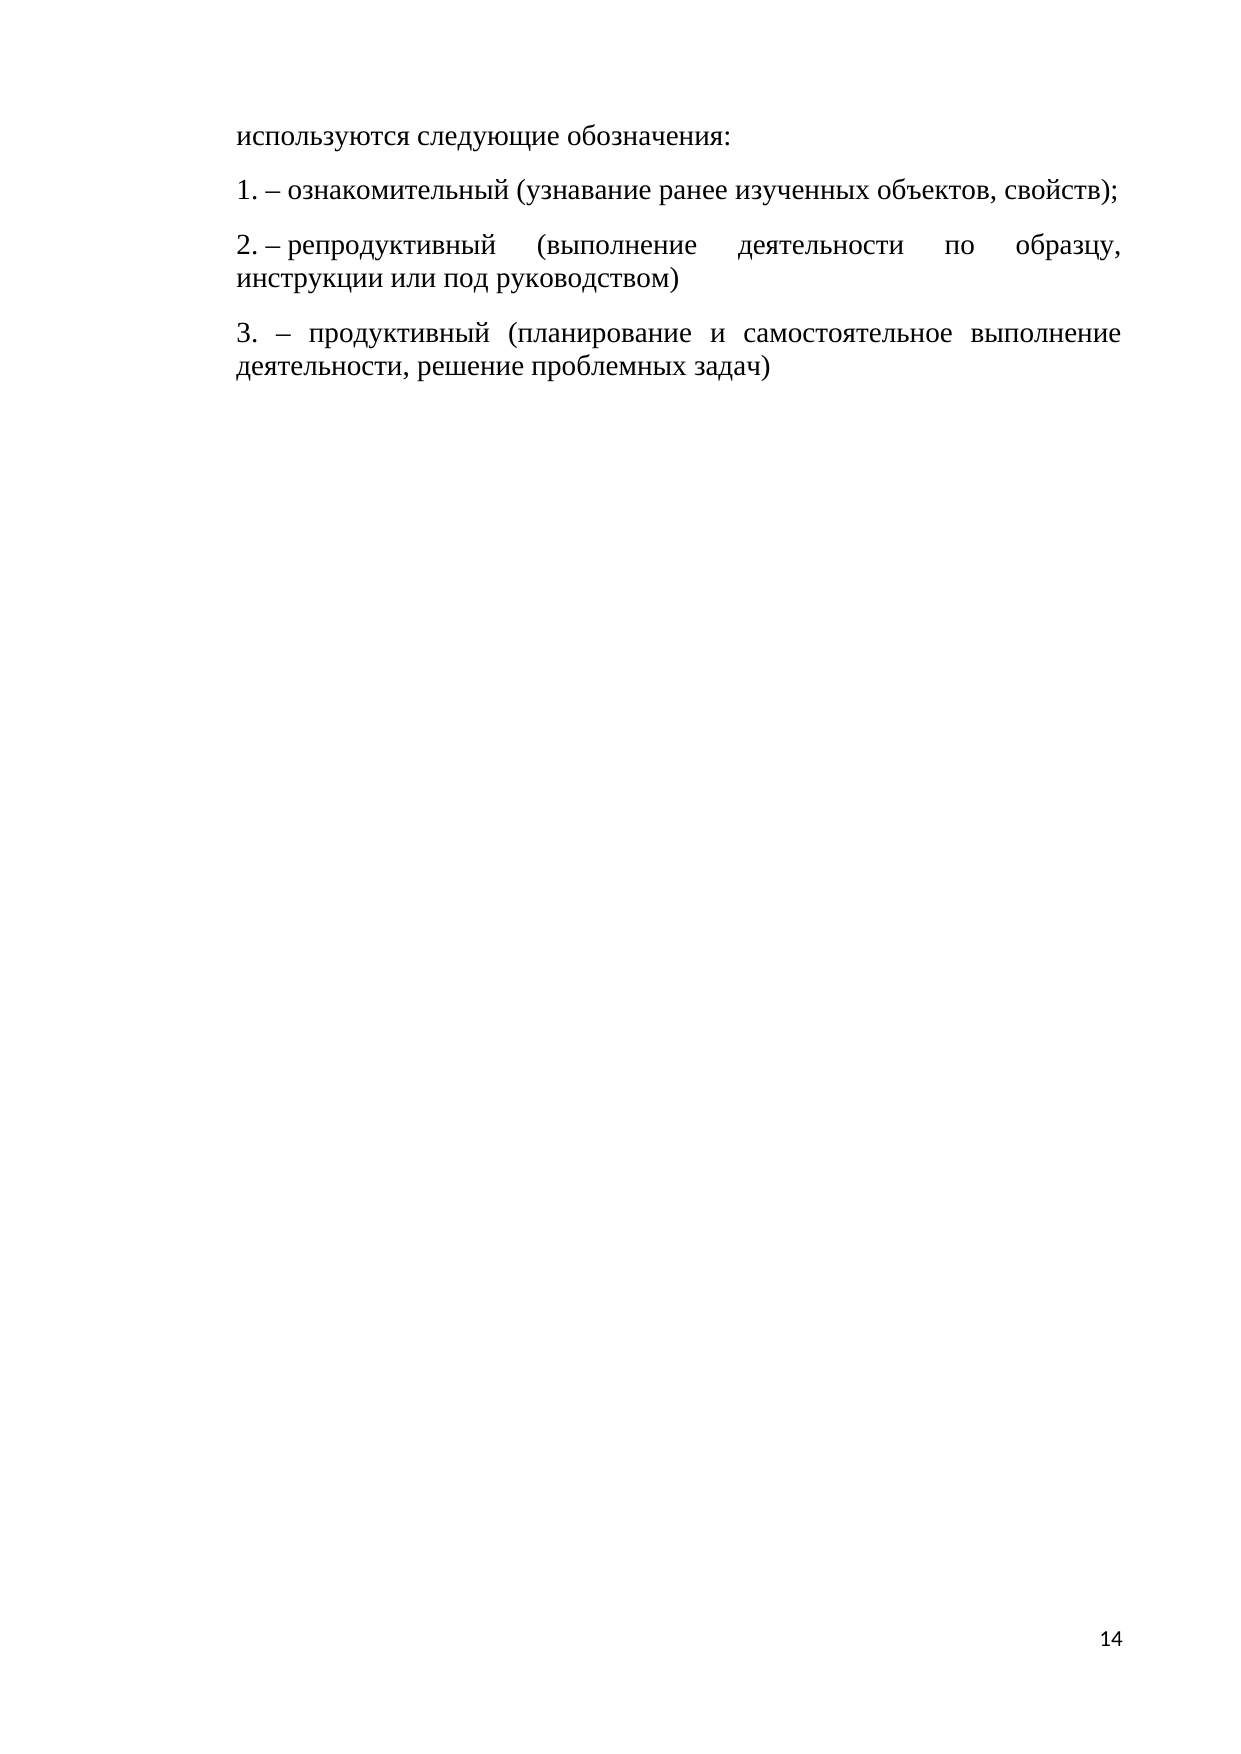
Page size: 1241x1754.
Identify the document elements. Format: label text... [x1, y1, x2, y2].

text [236, 118, 1122, 152]
text 1. – ознакомительный (узнавание ранее изученных объектов, свойств); [236, 172, 1122, 206]
text 2. – репродуктивный (выполнение деятельности по образцу, инструкции или под руководством) [236, 227, 1122, 294]
text 3. – продуктивный (планирование и самостоятельное выполнение деятельности, решение проблемных задач) [236, 315, 1122, 382]
